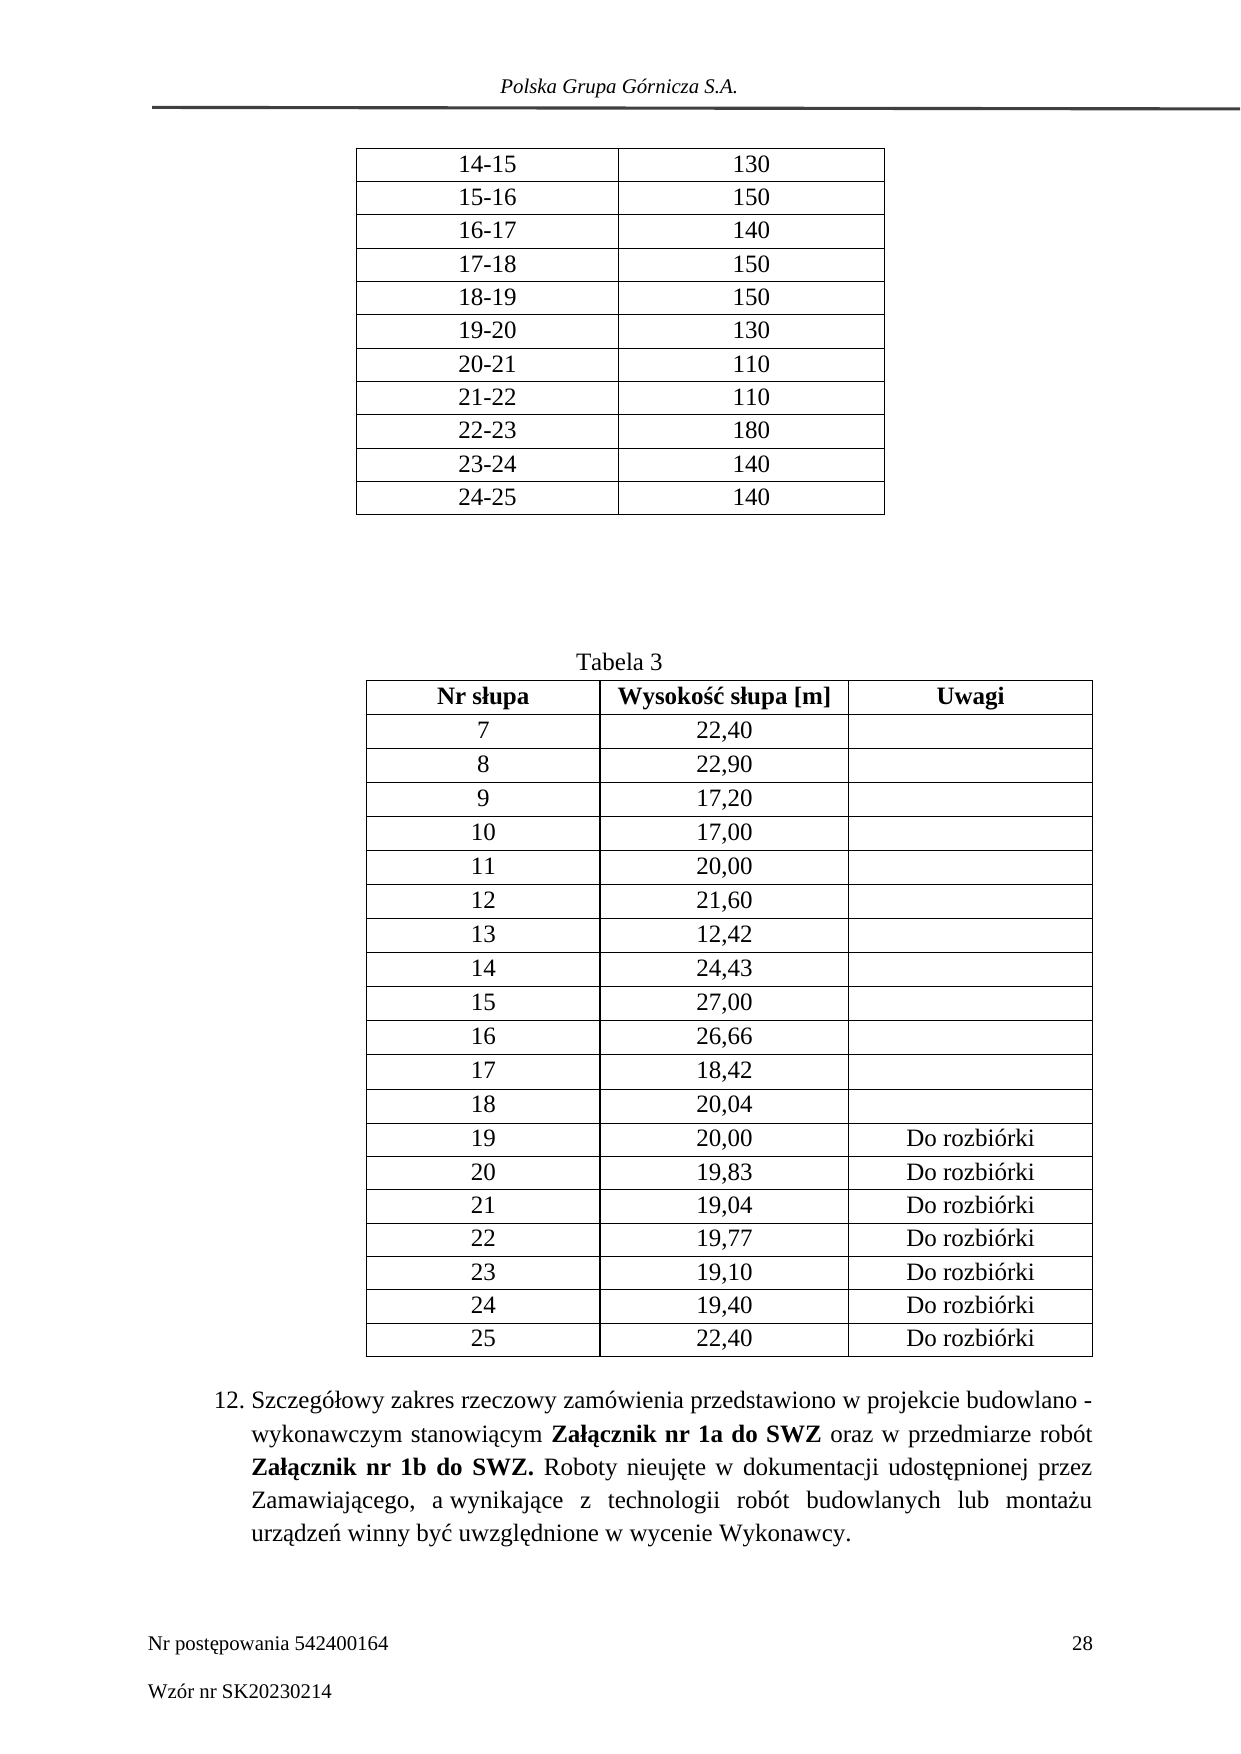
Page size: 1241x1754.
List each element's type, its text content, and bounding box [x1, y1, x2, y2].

table_cell 17,20 [601, 783, 848, 816]
table_cell 140 [619, 449, 884, 481]
table_cell 24 [367, 1290, 599, 1322]
table_cell 20 [367, 1157, 599, 1189]
table_cell 7 [367, 715, 599, 748]
table_cell 21 [367, 1190, 599, 1222]
table_cell 19,04 [601, 1190, 848, 1222]
table_cell 21,60 [601, 885, 848, 918]
table_cell 130 [619, 149, 884, 181]
table_cell 24,43 [601, 953, 848, 986]
table_cell 19,77 [601, 1224, 848, 1256]
table_cell Do rozbiórki [849, 1157, 1092, 1189]
table_cell Do rozbiórki [849, 1124, 1092, 1156]
table_cell 19-20 [357, 315, 618, 348]
table_cell 180 [619, 415, 884, 448]
table_cell 17 [367, 1055, 599, 1088]
table_cell 10 [367, 817, 599, 850]
table_cell 13 [367, 919, 599, 952]
table_cell 23-24 [357, 449, 618, 481]
table_cell Do rozbiórki [849, 1290, 1092, 1322]
table_cell 150 [619, 282, 884, 314]
table_cell [849, 885, 1092, 918]
table_cell 11 [367, 851, 599, 884]
table_cell 20,00 [601, 851, 848, 884]
table_cell 17,00 [601, 817, 848, 850]
table_cell 12,42 [601, 919, 848, 952]
table_cell 15-16 [357, 182, 618, 214]
table_cell Do rozbiórki [849, 1190, 1092, 1222]
table_cell [849, 783, 1092, 816]
table_cell 14-15 [357, 149, 618, 181]
table_cell Do rozbiórki [849, 1224, 1092, 1256]
table_cell 22-23 [357, 415, 618, 448]
list Szczegółowy zakres rzeczowy zamówienia przedstawiono w projekcie budowlano - wykonawczym stanowiącym Załącznik nr 1a do SWZ oraz w przedmiarze robót Załącznik nr 1b do SWZ. Roboty nieujęte w dokumentacji udostępnionej przez Zamawiającego, a wynikające z technologii robót budowlanych lub montażu urządzeń winny być uwzględnione w wycenie Wykonawcy. [213, 1386, 1093, 1546]
table_cell 27,00 [601, 987, 848, 1020]
table_cell [849, 953, 1092, 986]
table_cell 140 [619, 215, 884, 248]
table_cell [849, 715, 1092, 748]
table_cell 20,04 [601, 1090, 848, 1122]
table_cell 23 [367, 1257, 599, 1289]
table_header Uwagi [849, 681, 1092, 714]
table_cell 19,83 [601, 1157, 848, 1189]
table_cell Do rozbiórki [849, 1257, 1092, 1289]
table_cell 9 [367, 783, 599, 816]
table_cell 19 [367, 1124, 599, 1156]
table_cell 15 [367, 987, 599, 1020]
table_cell 130 [619, 315, 884, 348]
table_cell [849, 817, 1092, 850]
table_cell 8 [367, 749, 599, 782]
table_cell 22,40 [601, 1324, 848, 1356]
table_cell [849, 919, 1092, 952]
table_cell 20,00 [601, 1124, 848, 1156]
table_cell [849, 749, 1092, 782]
table_cell 19,40 [601, 1290, 848, 1322]
table_cell 17-18 [357, 249, 618, 281]
table_cell 18,42 [601, 1055, 848, 1088]
table_header Nr słupa [367, 681, 599, 714]
table_cell 22,40 [601, 715, 848, 748]
table_cell 14 [367, 953, 599, 986]
table_cell 110 [619, 382, 884, 414]
table_cell [849, 1055, 1092, 1088]
text Tabela 3 [576, 647, 1093, 676]
table_cell 16 [367, 1021, 599, 1054]
table_cell 26,66 [601, 1021, 848, 1054]
table_cell 20-21 [357, 349, 618, 381]
table_cell 21-22 [357, 382, 618, 414]
table_cell 16-17 [357, 215, 618, 248]
table_cell 24-25 [357, 482, 618, 514]
table_cell 25 [367, 1324, 599, 1356]
table_cell 140 [619, 482, 884, 514]
table_header Wysokość słupa [m] [601, 681, 848, 714]
table_cell 22 [367, 1224, 599, 1256]
table_cell [849, 1090, 1092, 1122]
table_cell 12 [367, 885, 599, 918]
table_cell [849, 1021, 1092, 1054]
table_cell Do rozbiórki [849, 1324, 1092, 1356]
table_cell 22,90 [601, 749, 848, 782]
table_cell 18 [367, 1090, 599, 1122]
table_cell 150 [619, 249, 884, 281]
table_cell 18-19 [357, 282, 618, 314]
table_cell [849, 851, 1092, 884]
table_cell 110 [619, 349, 884, 381]
table_cell 19,10 [601, 1257, 848, 1289]
table_cell [849, 987, 1092, 1020]
table_cell 150 [619, 182, 884, 214]
